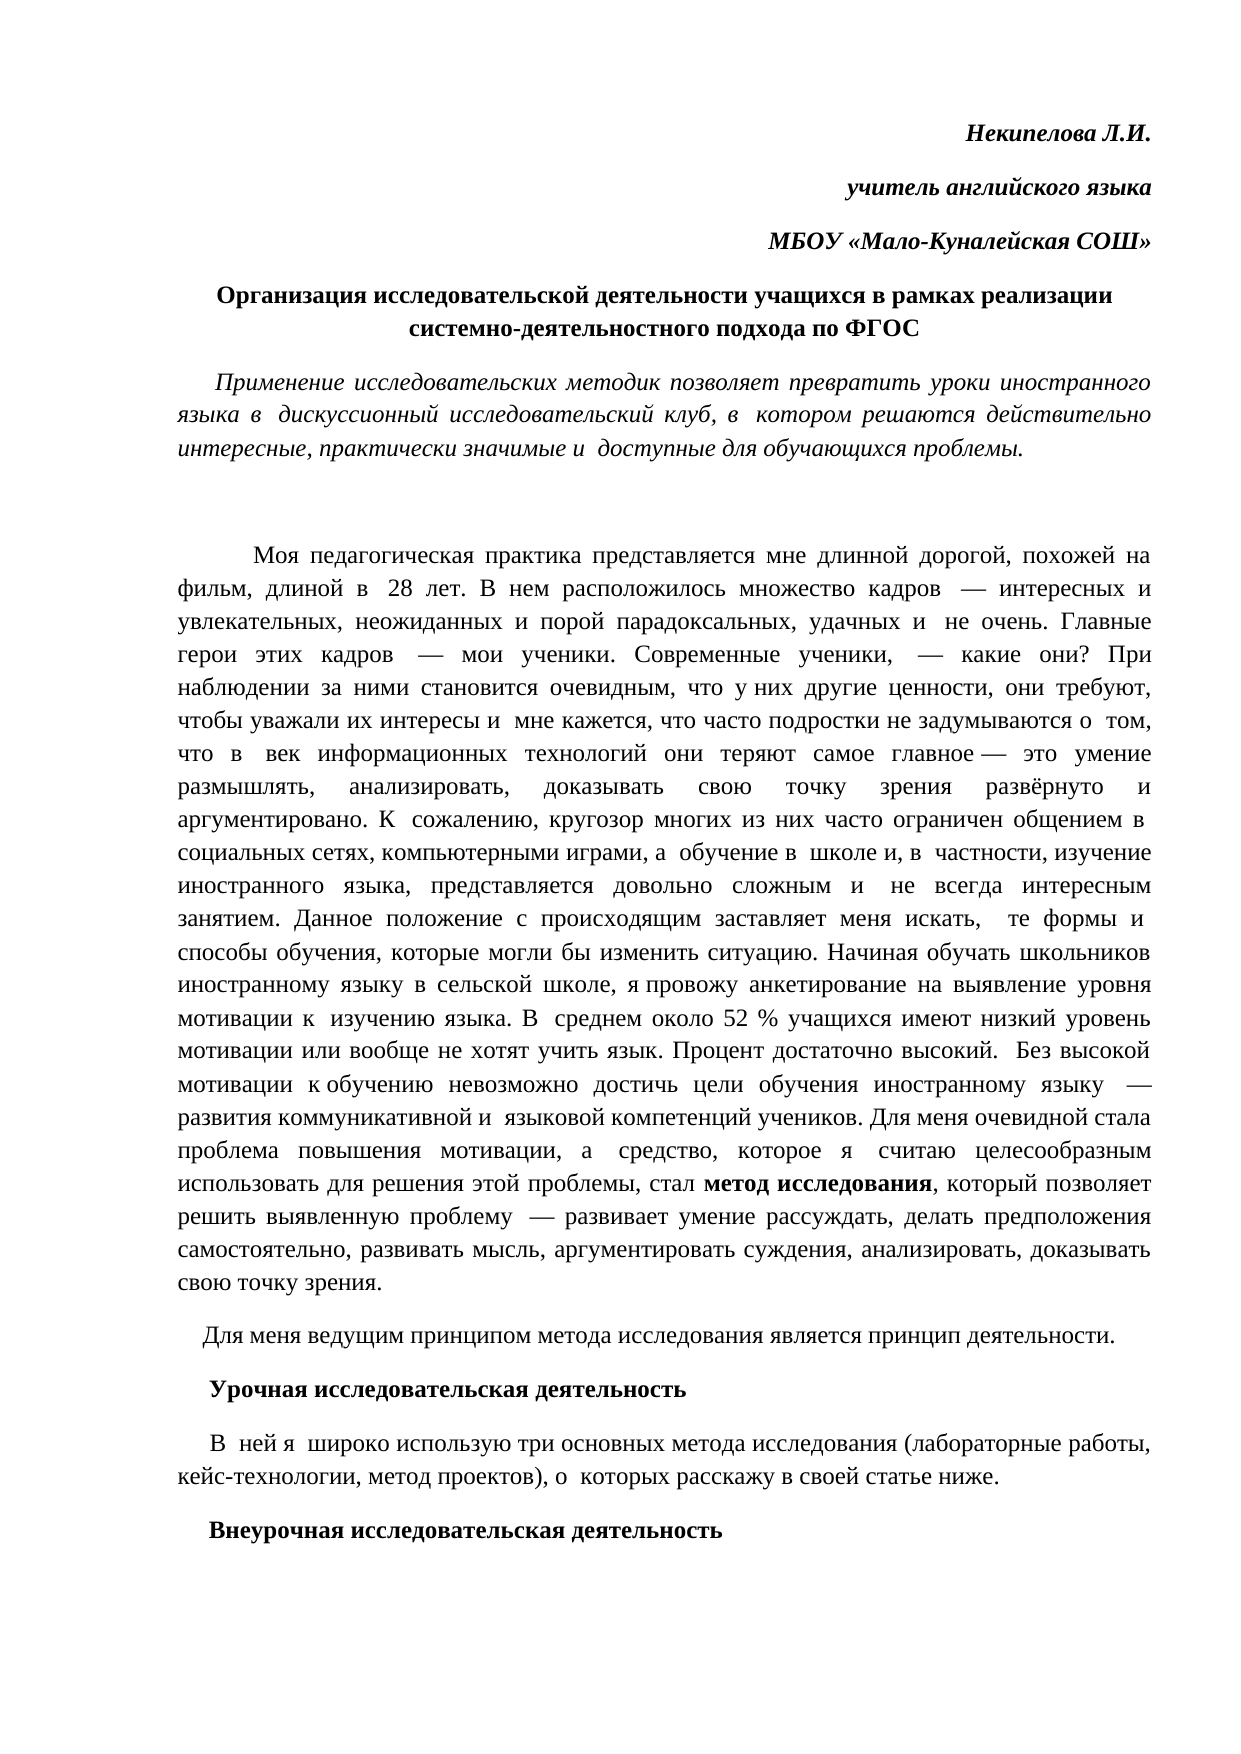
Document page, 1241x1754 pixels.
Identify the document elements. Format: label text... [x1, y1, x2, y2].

text Для меня ведущим принципом метода исследования является принцип деятельности. [177, 1321, 1152, 1349]
text Внеурочная исследовательская деятельность [177, 1515, 1152, 1544]
text Моя педагогическая практика представляется мне длинной дорогой, похожей на фильм, длиной в 28 лет. В нем расположилось множество кадров — интересных и увлекательных, неожиданных и порой парадоксальных, удачных и не очень. Главные герои этих кадров — мои ученики. Современные ученики, — какие они? При наблюдении за ними становится очевидным, что у них другие ценности, они требуют, чтобы уважали их интересы и мне кажется, что часто подростки не задумываются о том, что в век информационных технологий они теряют самое главное — это умение размышлять, анализировать, доказывать свою точку зрения развёрнуто и аргументировано. К сожалению, кругозор многих из них часто ограничен общением в социальных сетях, компьютерными играми, а обучение в школе и, в частности, изучение иностранного языка, представляется довольно сложным и не всегда интересным занятием. Данное положение с происходящим заставляет меня искать, те формы и способы обучения, которые могли бы изменить ситуацию. Начиная обучать школьников иностранному языку в сельской школе, я провожу анкетирование на выявление уровня мотивации к изучению языка. В среднем около 52 % учащихся имеют низкий уровень мотивации или вообще не хотят учить язык. Процент достаточно высокий.  Без высокой мотивации к обучению невозможно достичь цели обучения иностранному языку — развития коммуникативной и языковой компетенций учеников. Для меня очевидной стала проблема повышения мотивации, а средство, которое я считаю целесообразным использовать для решения этой проблемы, стал метод исследования, который позволяет решить выявленную проблему — развивает умение рассуждать, делать предположения самостоятельно, развивать мысль, аргументировать суждения, анализировать, доказывать свою точку зрения. [177, 540, 1152, 1296]
text Применение исследовательских методик позволяет превратить уроки иностранного языка в дискуссионный исследовательский клуб, в котором решаются действительно интересные, практически значимые и доступные для обучающихся проблемы. [177, 367, 1152, 461]
text Организация исследовательской деятельности учащихся в рамках реализации системно-деятельностного подхода по ФГОС [177, 280, 1152, 341]
text Некипелова Л.И. [177, 118, 1152, 147]
text МБОУ «Мало-Куналейская СОШ» [177, 226, 1152, 254]
text Урочная исследовательская деятельность [177, 1374, 1152, 1403]
text В ней я широко использую три основных метода исследования (лабораторные работы, кейс-технологии, метод проектов), о которых расскажу в своей статье ниже. [177, 1428, 1152, 1490]
text учитель английского языка [177, 172, 1152, 201]
